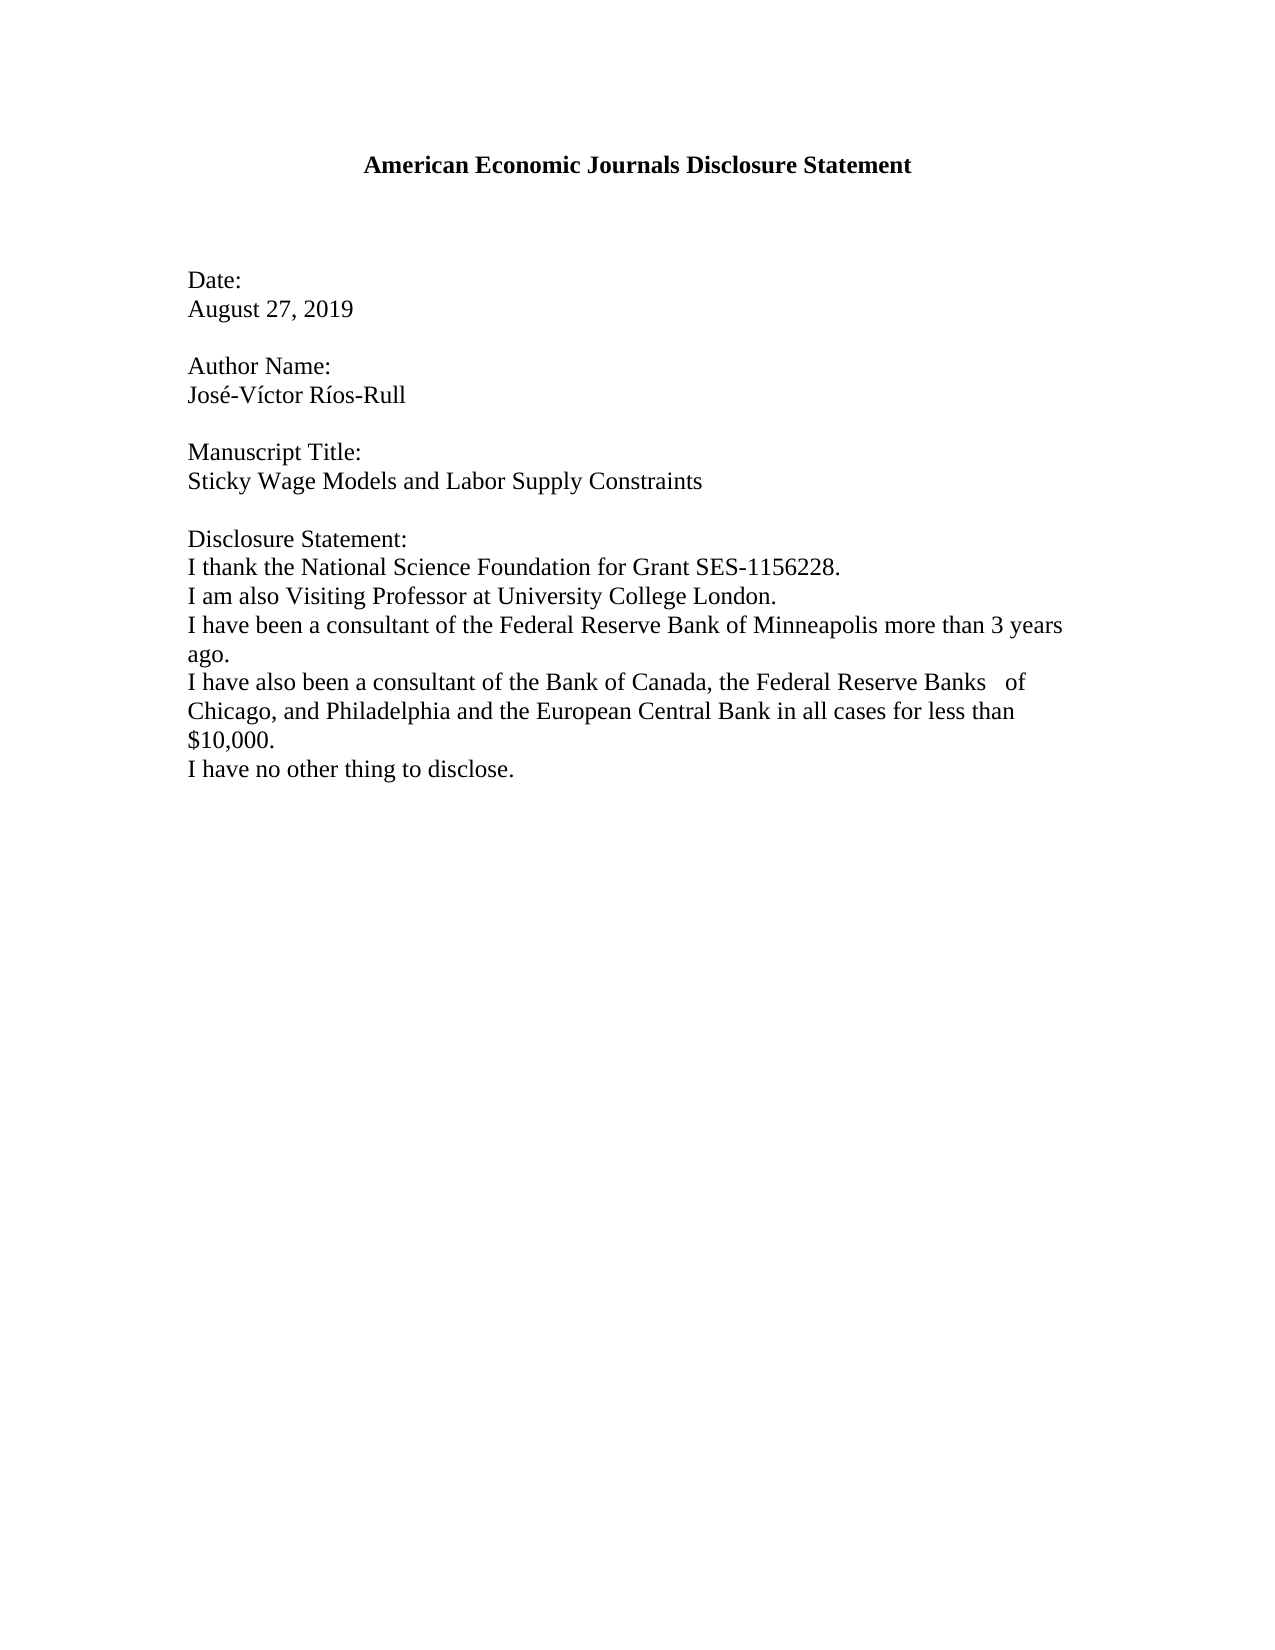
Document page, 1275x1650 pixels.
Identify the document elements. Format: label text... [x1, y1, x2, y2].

text I have been a consultant of the Federal Reserve Bank of Minneapolis more than 3 years ago. [187, 610, 1087, 667]
text Disclosure Statement: [187, 524, 1087, 552]
text I have also been a consultant of the Bank of Canada, the Federal Reserve Banks of Chicago, and Philadelphia and the European Central Bank in all cases for less than $10,000. [187, 667, 1087, 754]
text I am also Visiting Professor at University College London. [187, 581, 1087, 610]
text Date: [187, 265, 1087, 294]
text I have no other thing to disclose. [187, 754, 1087, 782]
text Sticky Wage Models and Labor Supply Constraints [187, 466, 1087, 495]
text Manuscript Title: [187, 437, 1087, 466]
text I thank the National Science Foundation for Grant SES-1156228. [187, 552, 1087, 581]
text José-Víctor Ríos-Rull [187, 380, 1087, 409]
text American Economic Journals Disclosure Statement [187, 150, 1087, 179]
text August 27, 2019 [187, 294, 1087, 322]
text Author Name: [187, 351, 1087, 380]
